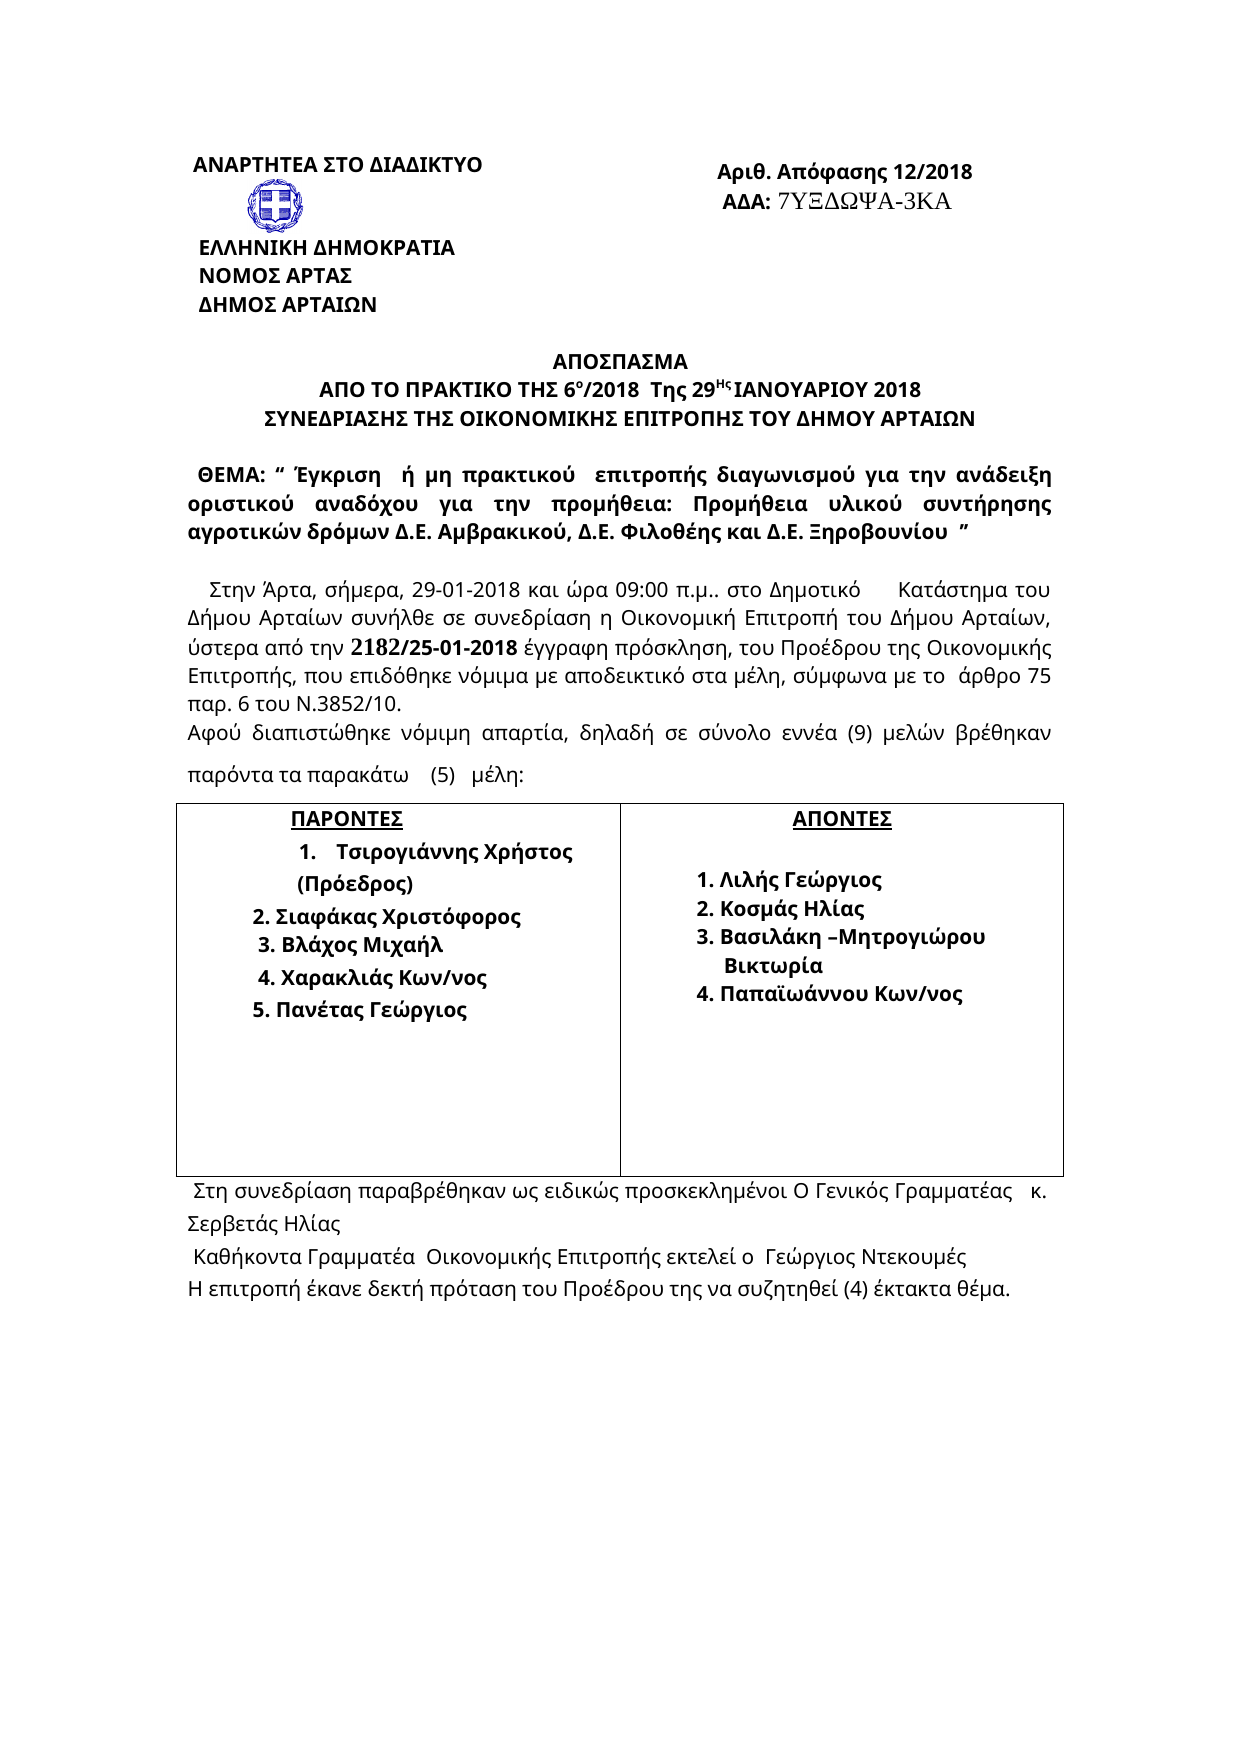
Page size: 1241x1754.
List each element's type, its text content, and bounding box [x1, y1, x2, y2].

text ΔΗΜΟΣ ΑΡΤΑΙΩΝ [187, 290, 1166, 318]
text ΑΠΟΣΠΑΣΜΑ [187, 347, 1053, 375]
text ΘΕΜΑ: ‘‘ Έγκριση ή μη πρακτικού επιτροπής διαγωνισμού για την ανάδειξη οριστικού αναδόχου για την προμήθεια: Προμήθεια υλικού συντήρησης αγροτικών δρόμων Δ.Ε. Αμβρακικού, Δ.Ε. Φιλοθέης και Δ.Ε. Ξηροβουνίου ’’ [187, 461, 1053, 546]
text Αφού διαπιστώθηκε νόμιμη απαρτία, δηλαδή σε σύνολο εννέα (9) μελών βρέθηκαν παρόντα τα παρακάτω (5) μέλη: [187, 718, 1053, 789]
text ΕΛΛΗΝΙΚΗ ΔΗΜΟΚΡΑΤΙΑ [187, 233, 1053, 262]
table_header ΑΠΟΝΤΕΣ 1. Λιλής Γεώργιος 2. Κοσμάς Ηλίας 3. Βασιλάκη –Μητρογιώρου Βικτωρία 4. Παπαϊωάννου Κων/νος [621, 804, 1063, 1176]
text Στην Άρτα, σήμερα, 29-01-2018 και ώρα 09:00 π.μ.. στο Δημοτικό Κατάστημα του Δήμου Αρταίων συνήλθε σε συνεδρίαση η Οικονομική Επιτροπή του Δήμου Αρταίων, ύστερα από την 2182/25-01-2018 έγγραφη πρόσκληση, του Προέδρου της Οικονομικής Επιτροπής, που επιδόθηκε νόμιμα με αποδεικτικό στα μέλη, σύμφωνα με το άρθρο 75 παρ. 6 του Ν.3852/10. [187, 575, 1053, 718]
table_header ΠΑΡΟΝΤΕΣ Τσιρογιάννης Χρήστος (Πρόεδρος) 2. Σιαφάκας Χριστόφορος 3. Βλάχος Μιχαήλ 4. Χαρακλιάς Κων/νος 5. Πανέτας Γεώργιος [177, 804, 620, 1176]
text Η επιτροπή έκανε δεκτή πρόταση του Προέδρου της να συζητηθεί (4) έκτακτα θέμα. [187, 1274, 1053, 1303]
text Καθήκοντα Γραμματέα Οικονομικής Επιτροπής εκτελεί ο Γεώργιος Ντεκουμές [187, 1242, 1048, 1270]
text ΑΝΑΡΤΗΤΕΑ ΣΤΟ ΔΙΑΔΙΚΤΥΟ [187, 150, 1053, 178]
picture [247, 178, 304, 234]
text Στη συνεδρίαση παραβρέθηκαν ως ειδικώς προσκεκλημένοι Ο Γενικός Γραμματέας κ. Σερβετάς Ηλίας [187, 1177, 1048, 1238]
text ΑΠΟ ΤΟ ΠΡΑΚΤΙΚΟ ΤΗΣ 6ο/2018 Της 29Ης ΙΑΝΟΥΑΡΙΟΥ 2018 [187, 375, 1053, 404]
text ΝΟΜΟΣ ΑΡΤΑΣ [187, 262, 1053, 290]
text ΣΥΝΕΔΡΙΑΣΗΣ ΤΗΣ ΟΙΚΟΝΟΜΙΚΗΣ ΕΠΙΤΡΟΠΗΣ ΤΟΥ ΔΗΜΟΥ ΑΡΤΑΙΩΝ [187, 404, 1053, 432]
